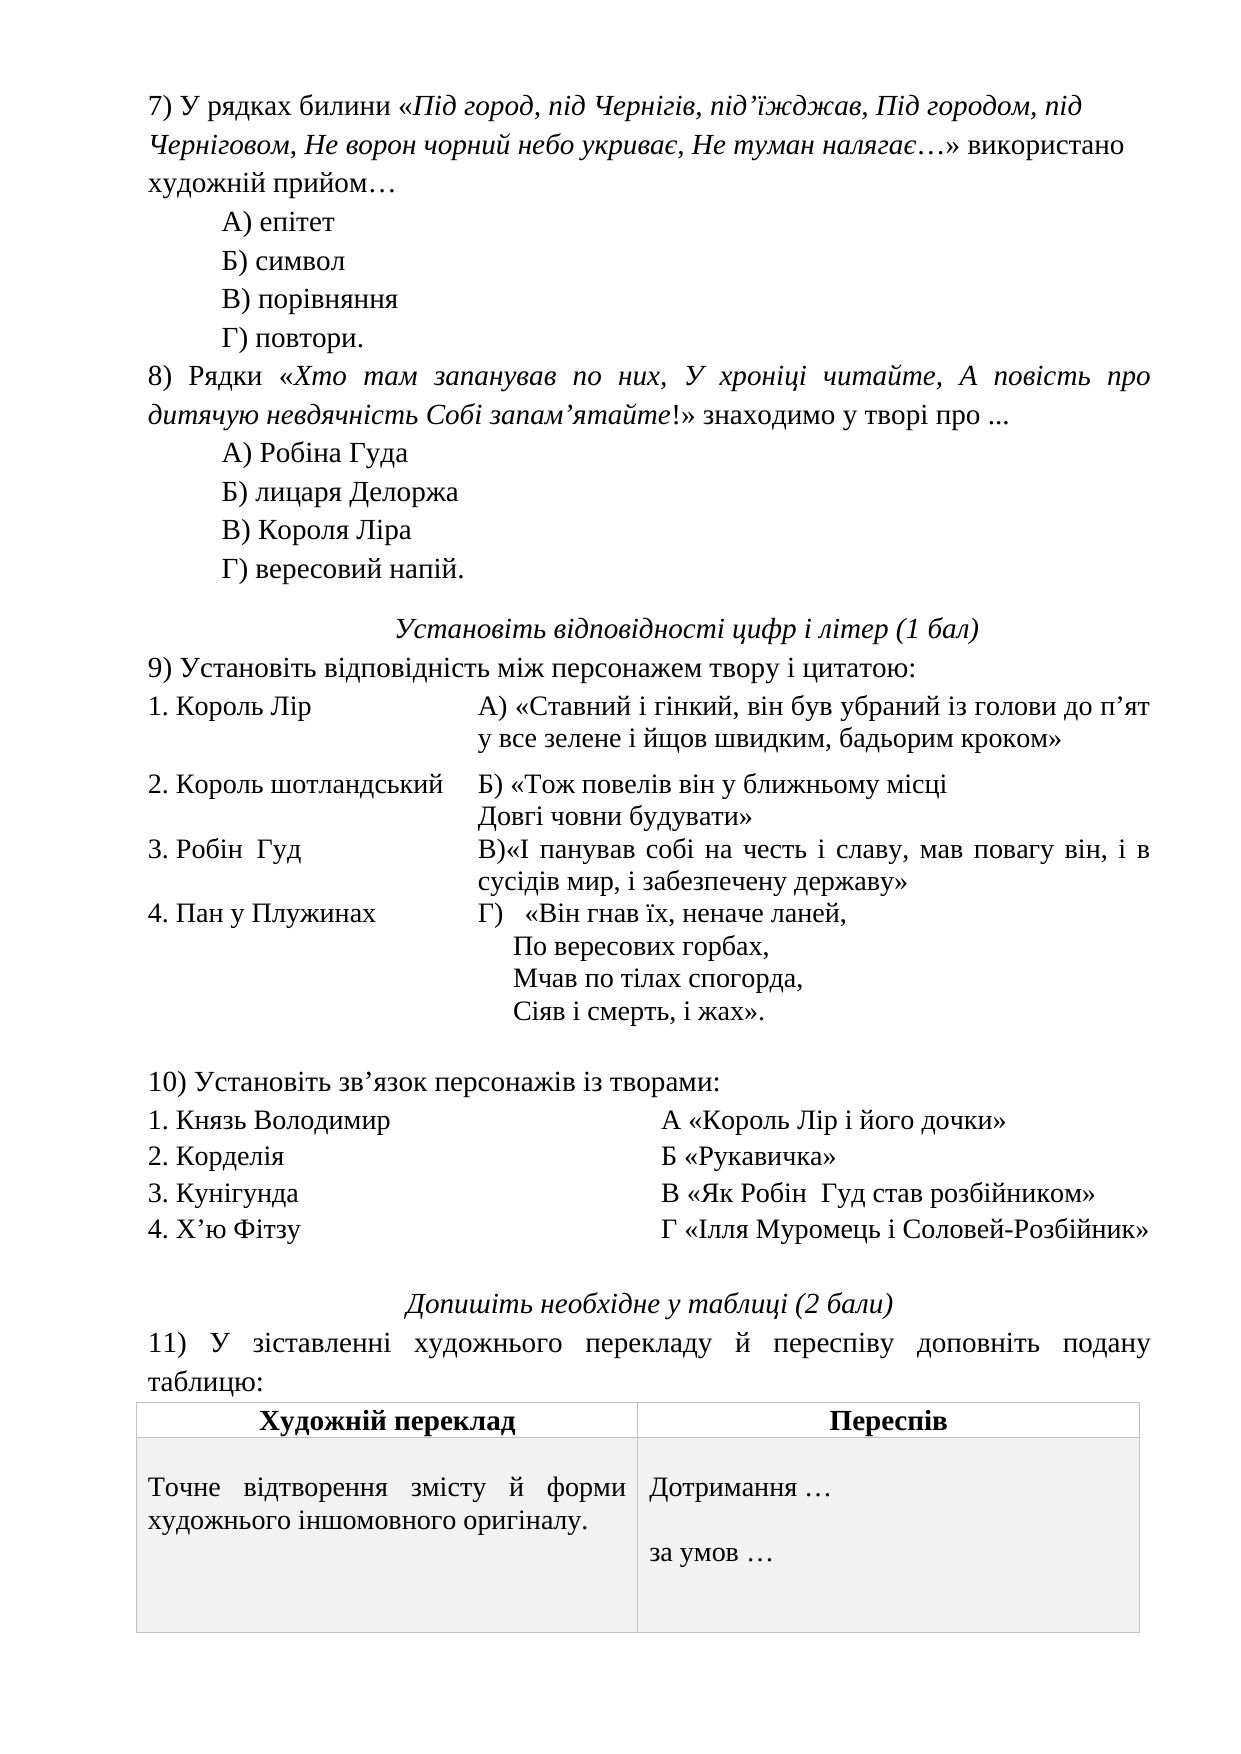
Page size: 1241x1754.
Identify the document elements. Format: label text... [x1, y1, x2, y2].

table_cell В)«І панував собі на честь і славу, мав повагу він, і в сусідів мир, і забезпечену державу» [466, 832, 1163, 896]
table_cell 2. Король шотландський [136, 767, 466, 832]
table_cell 3. Кунігунда [136, 1176, 649, 1212]
table_cell 4. Х’ю Фітзу [136, 1212, 649, 1248]
table_header А) «Ставний і гінкий, він був убраний із голови до п’ят у все зелене і йщов швидким, бадьорим кроком» [466, 689, 1163, 767]
text Б) лицаря Делоржа [221, 474, 1152, 507]
table_cell Б) «Тож повелів він у ближньому місці Довгі човни будувати» [466, 767, 1163, 832]
table_cell В «Як Робін Гуд став розбійником» [650, 1176, 1163, 1212]
text А) епітет [221, 204, 1152, 238]
table_header Переспів [638, 1403, 1139, 1437]
text 7) У рядках билини «Під город, під Чернігів, під’їжджав, Під городом, під Черніговом, Не ворон чорний небо укриває, Не туман налягає…» використано художній прийом… [148, 88, 1152, 199]
table_header 1. Князь Володимир [136, 1103, 649, 1139]
text Б) символ [221, 243, 1152, 276]
text 11) У зіставленні художнього перекладу й переспіву доповніть подану таблицю: [148, 1325, 1152, 1397]
text В) Короля Ліра [221, 512, 1152, 546]
text 10) Установіть зв’язок персонажів із творами: [148, 1064, 1152, 1098]
text Г) повтори. [221, 320, 1152, 353]
table_cell 2. Корделія [136, 1139, 649, 1176]
text А) Робіна Гуда [221, 435, 1152, 469]
text Допишіть необхідне у таблиці (2 бали) [148, 1287, 1152, 1320]
table_cell Точне відтворення змісту й форми художнього іншомовного оригіналу. [137, 1438, 637, 1632]
table_header А «Король Лір і його дочки» [650, 1103, 1163, 1139]
table_cell Б «Рукавичка» [650, 1139, 1163, 1176]
table_cell Г «Ілля Муромець і Соловей-Розбійник» [650, 1212, 1163, 1248]
table_cell 3. Робін Гуд [136, 832, 466, 896]
text Установіть відповідності цифр і літер (1 бал) [221, 612, 1152, 645]
text 8) Рядки «Хто там запанував по них, У хроніці читайте, А повість про дитячую невдячність Собі запам’ятайте!» знаходимо у творі про ... [148, 358, 1152, 430]
table_header Художній переклад [137, 1403, 637, 1437]
text 9) Установіть відповідність між персонажем твору і цитатою: [148, 650, 1152, 684]
text Г) вересовий напій. [221, 551, 1152, 584]
table_header 1. Король Лір [136, 689, 466, 767]
table_cell Г) «Він гнав їх, неначе ланей, По вересових горбах, Мчав по тілах спогорда, Сіяв і смерть, і жах». [466, 896, 1163, 1026]
table_cell 4. Пан у Плужинах [136, 896, 466, 1026]
text В) порівняння [221, 281, 1152, 315]
table_cell Дотримання … за умов … [638, 1438, 1139, 1632]
